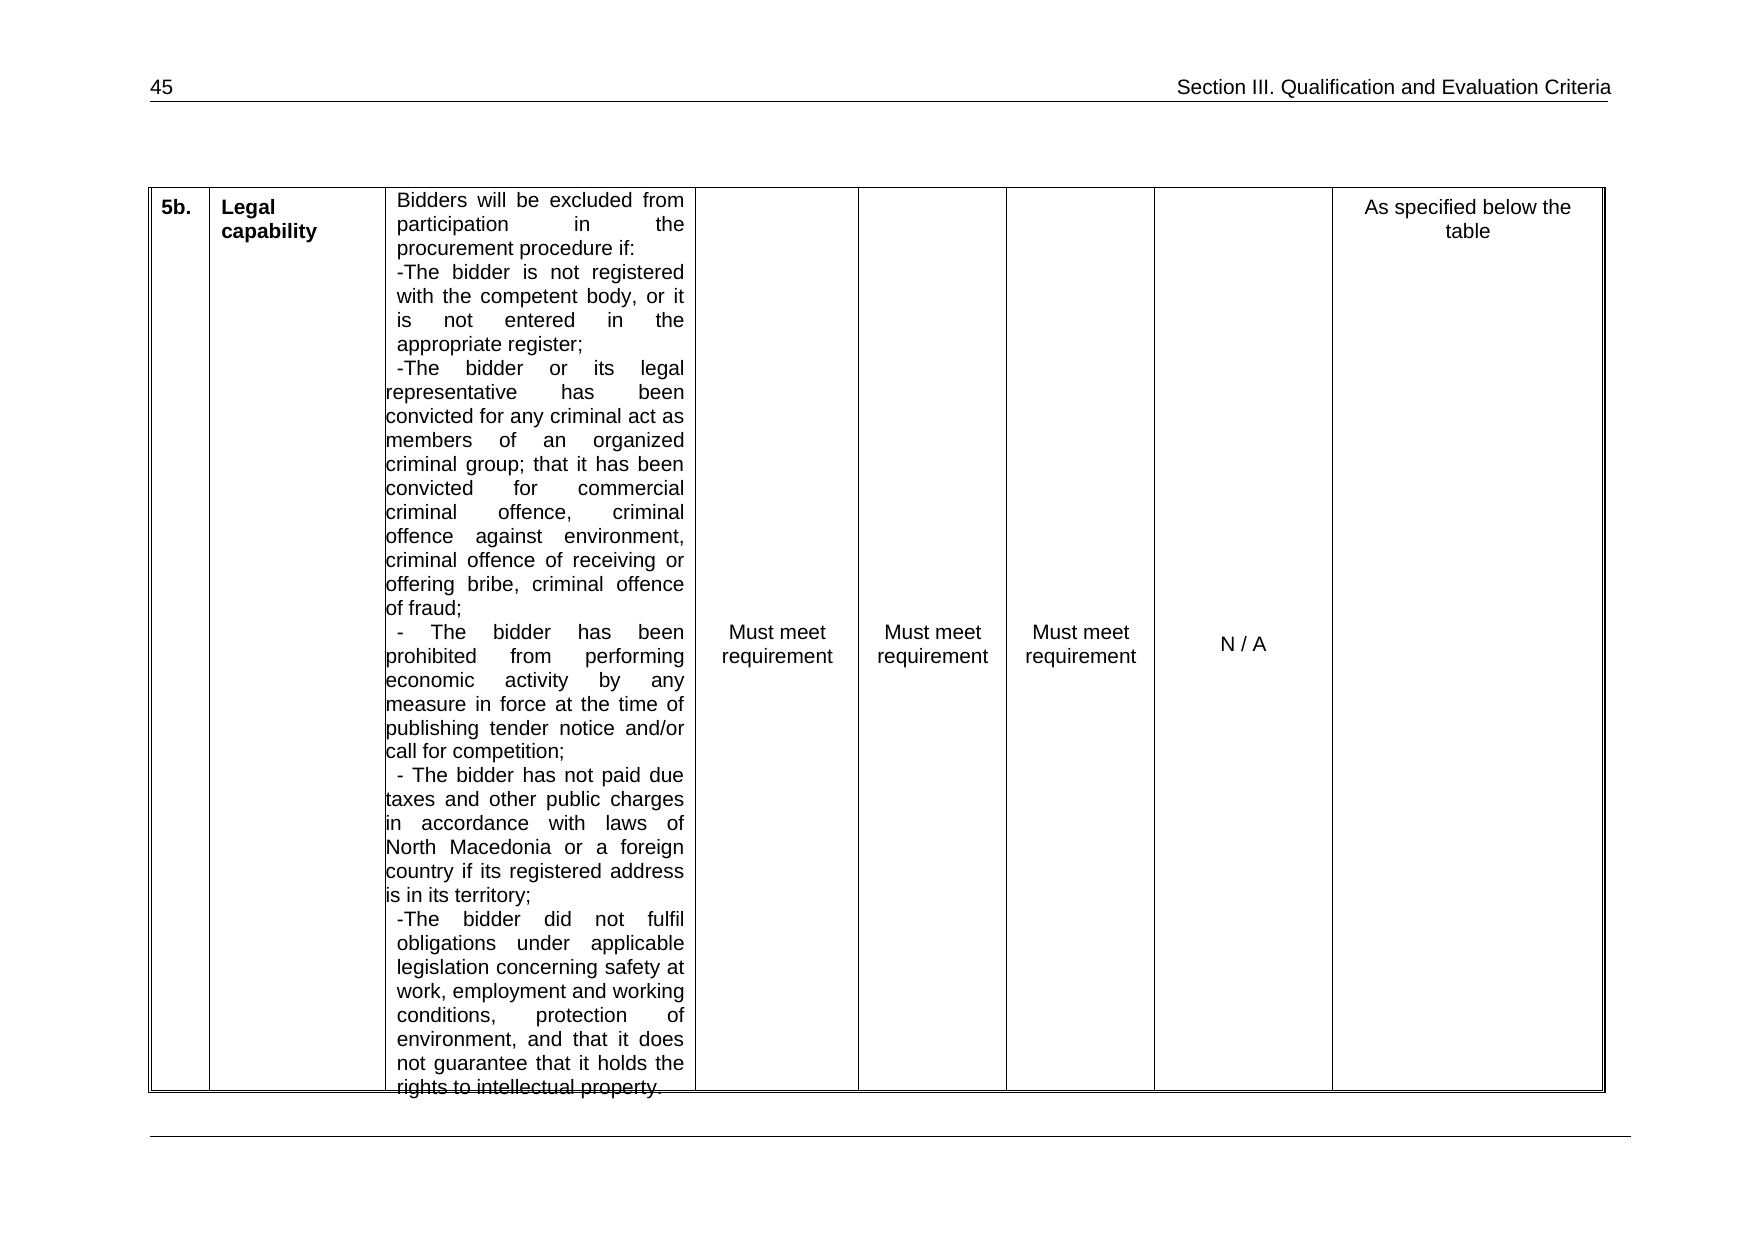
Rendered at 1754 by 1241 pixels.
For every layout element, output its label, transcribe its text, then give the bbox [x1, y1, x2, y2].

table_header Must meet requirement [1007, 188, 1154, 1090]
table_header Bidders will be excluded from participation in the procurement procedure if: -The bidder is not registered with the competent body, or it is not entered in the appropriate register; -The bidder or its legal representative has been convicted for any criminal act as members of an organized criminal group; that it has been convicted for commercial criminal offence, criminal offence against environment, criminal offence of receiving or offering bribe, criminal offence of fraud; - The bidder has been prohibited from performing economic activity by any measure in force at the time of publishing tender notice and/or call for competition; - The bidder has not paid due taxes and other public charges in accordance with laws of North Macedonia or a foreign country if its registered address is in its territory; -The bidder did not fulfil obligations under applicable legislation concerning safety at work, employment and working conditions, protection of environment, and that it does not guarantee that it holds the rights to intellectual property. [386, 188, 695, 1090]
table_header Must meet requirement [859, 188, 1006, 1090]
table_header N / A [1155, 188, 1332, 1090]
table_header Legal capability [210, 188, 385, 1090]
table_header Must meet requirement [696, 188, 858, 1090]
table_header As specified below the table [1333, 188, 1602, 1090]
table_header 5b. [152, 188, 209, 1090]
